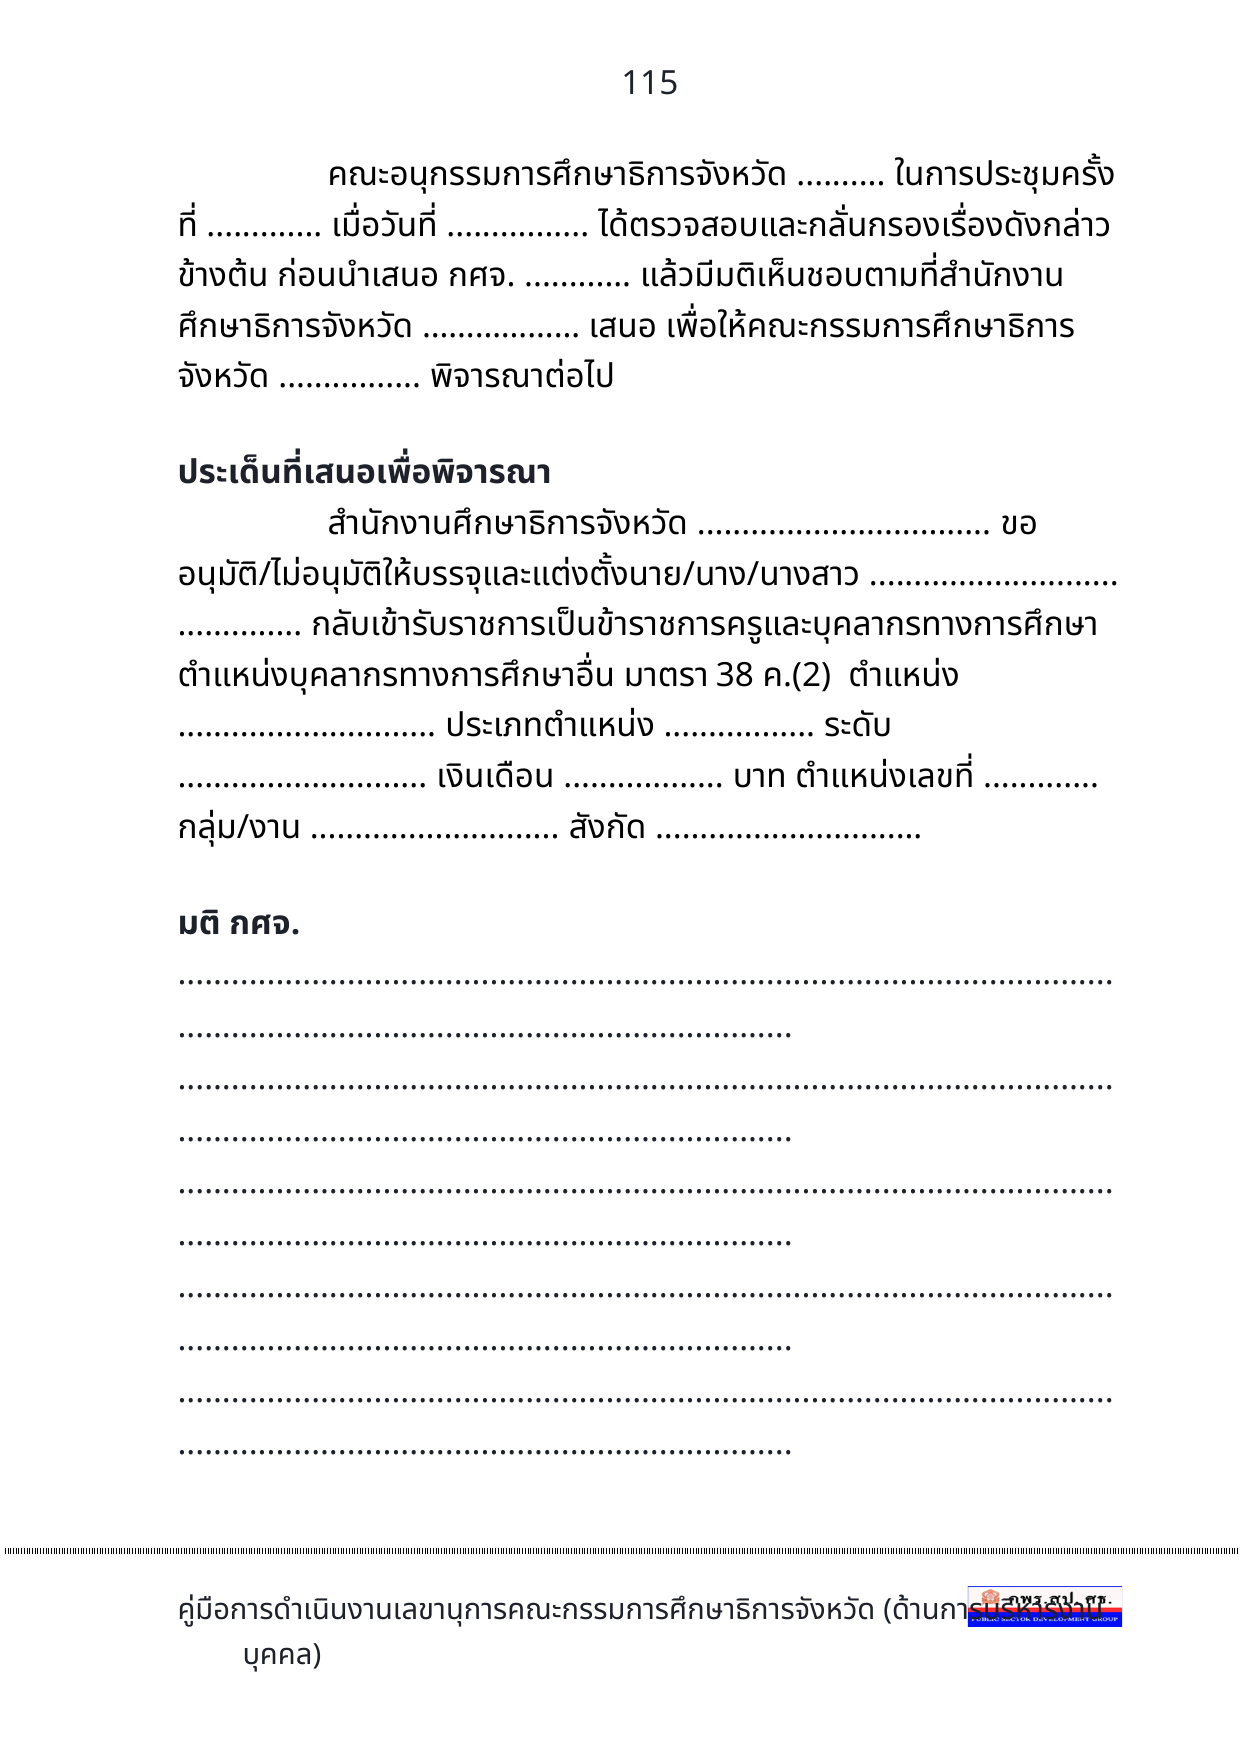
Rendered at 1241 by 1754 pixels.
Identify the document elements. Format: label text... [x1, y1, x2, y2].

text .............................................................................................................................................................................. [177, 1158, 1122, 1256]
text ประเด็นที่เสนอเพื่อพิจารณา [177, 448, 1122, 499]
text .............................................................................................................................................................................. [177, 1367, 1122, 1464]
picture [967, 1586, 1123, 1627]
text .............................................................................................................................................................................. [177, 1262, 1122, 1360]
text สำนักงานศึกษาธิการจังหวัด ................................. ขออนุมัติ/ไม่อนุมัติให้บรรจุและแต่งตั้งนาย/นาง/นางสาว .......................................... กลับเข้ารับราชการเป็นข้าราชการครูและบุคลากรทางการศึกษาตำแหน่งบุคลากรทางการศึกษาอื่น มาตรา38 ค.(2) ตำแหน่ง ............................. ประเภทตำแหน่ง ................. ระดับ ............................ เงินเดือน .................. บาท ตำแหน่งเลขที่ ............. กลุ่ม/งาน ............................ สังกัด .............................. [177, 499, 1122, 853]
text .............................................................................................................................................................................. .............................................................................................................................................................................. [177, 949, 1122, 1151]
text มติ กศจ. [177, 898, 1122, 949]
text คณะอนุกรรมการศึกษาธิการจังหวัด .......... ในการประชุมครั้งที่ ............. เมื่อวันที่ ................ ได้ตรวจสอบและกลั่นกรองเรื่องดังกล่าวข้างต้น ก่อนนำเสนอ กศจ. ............ แล้วมีมติเห็นชอบตามที่สำนักงานศึกษาธิการจังหวัด ……………… เสนอ เพื่อให้คณะกรรมการศึกษาธิการจังหวัด ................ พิจารณาต่อไป [177, 150, 1122, 403]
